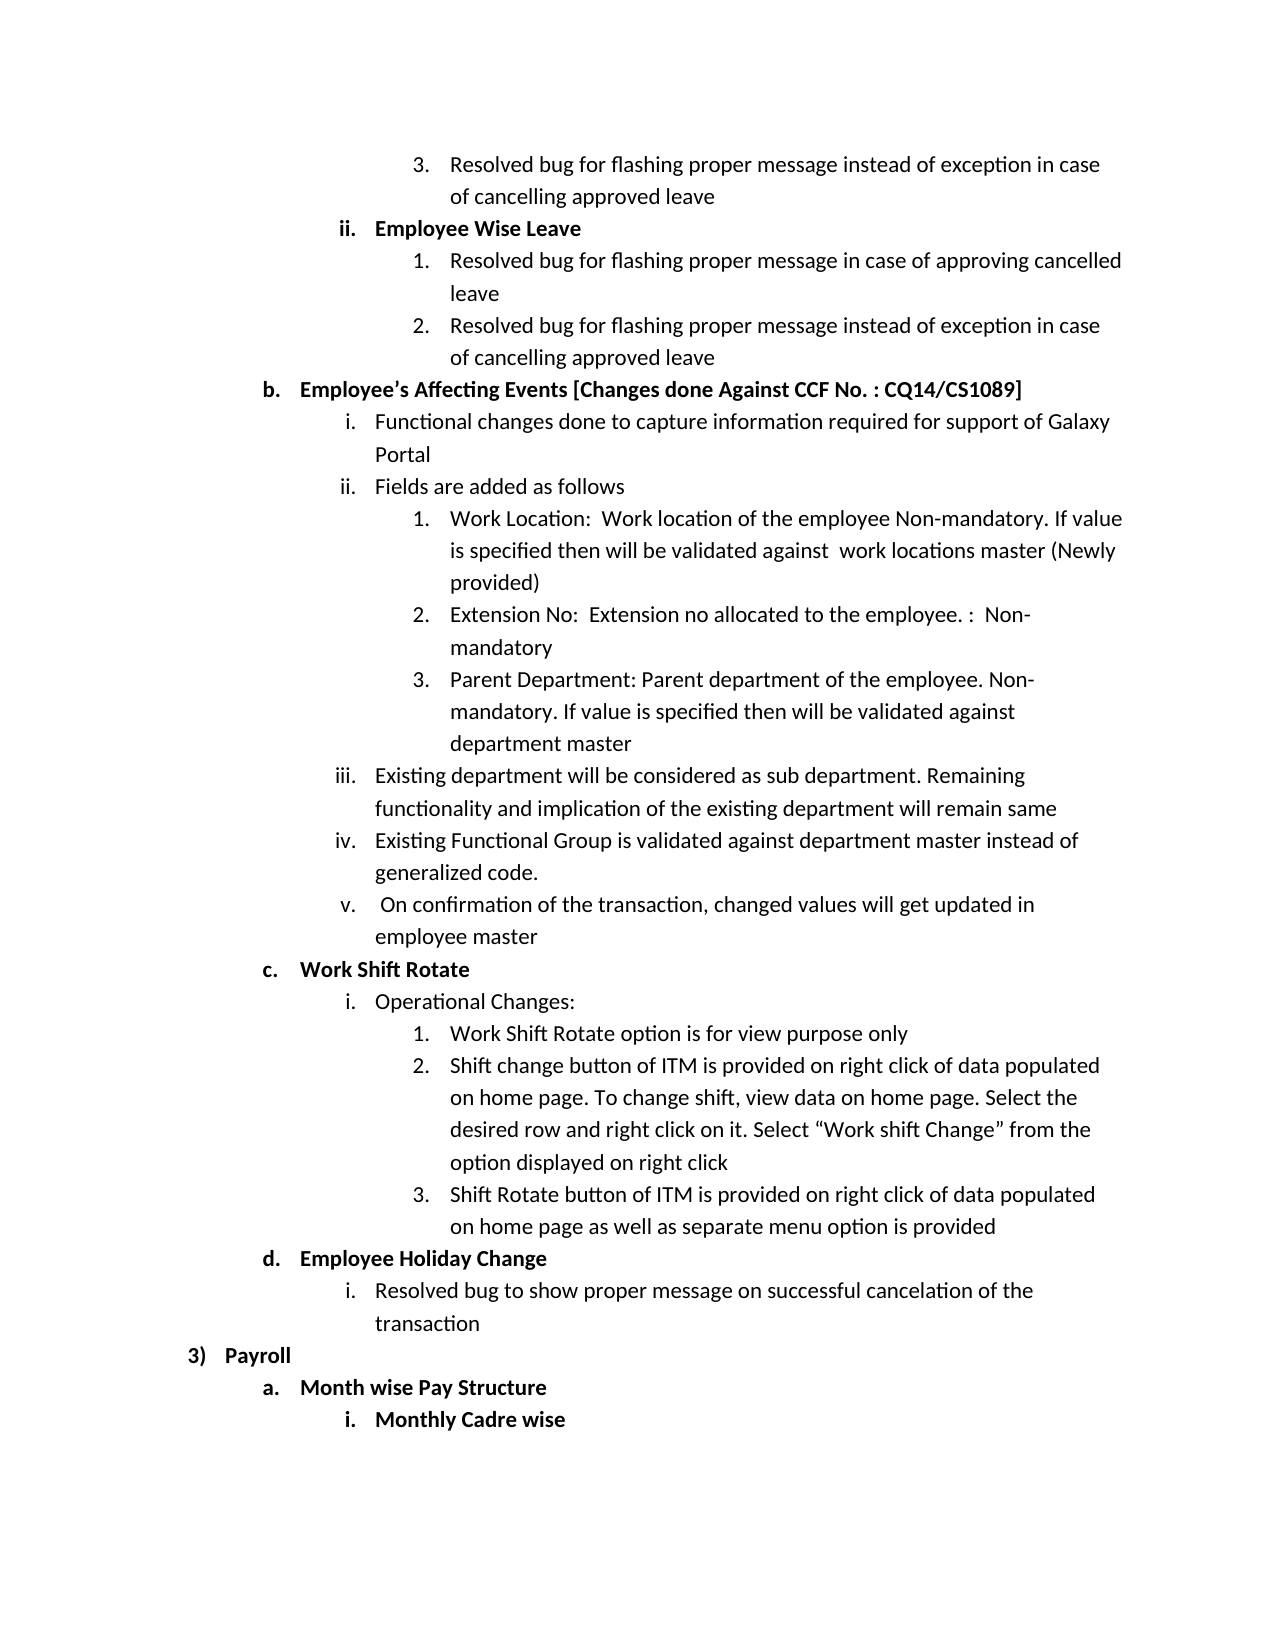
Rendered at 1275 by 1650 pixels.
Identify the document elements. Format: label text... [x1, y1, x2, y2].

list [412, 247, 1125, 307]
list Monthly Cadre wise [356, 1405, 1125, 1433]
list Resolved bug for flashing proper message instead of exception in case of cancelling approved leave [412, 311, 1125, 371]
list Resolved bug for flashing proper message instead of exception in case of cancelling approved leave [412, 150, 1125, 210]
list Employee Wise Leave [356, 214, 1125, 242]
list Month wise Pay Structure [262, 1373, 1125, 1401]
list Payroll [187, 1341, 1125, 1369]
list Work Shift Rotate option is for view purpose only [412, 1019, 1125, 1047]
list Functional changes done to capture information required for support of Galaxy Portal [356, 407, 1125, 468]
list Extension No: Extension no allocated to the employee. : Non-mandatory [412, 601, 1125, 661]
list On confirmation of the transaction, changed values will get updated in employee master [356, 890, 1125, 951]
list Operational Changes: [356, 987, 1125, 1015]
list Fields are added as follows [356, 472, 1125, 500]
list Employee Holiday Change [262, 1244, 1125, 1272]
list Employee’s Affecting Events [Changes done Against CCF No. : CQ14/CS1089] [262, 375, 1125, 403]
list Shift change button of ITM is provided on right click of data populated on home page. To change shift, view data on home page. Select the desired row and right click on it. Select “Work shift Change” from the option displayed on right click [412, 1051, 1125, 1176]
list Resolved bug to show proper message on successful cancelation of the transaction [356, 1277, 1125, 1337]
list Work Location: Work location of the employee Non-mandatory. If value is specified then will be validated against work locations master (Newly provided) [412, 504, 1125, 596]
list Existing Functional Group is validated against department master instead of generalized code. [356, 826, 1125, 886]
list Parent Department: Parent department of the employee. Non-mandatory. If value is specified then will be validated against department master [412, 665, 1125, 757]
list Existing department will be considered as sub department. Remaining functionality and implication of the existing department will remain same [356, 762, 1125, 822]
list Work Shift Rotate [262, 955, 1125, 983]
list Shift Rotate button of ITM is provided on right click of data populated on home page as well as separate menu option is provided [412, 1180, 1125, 1240]
